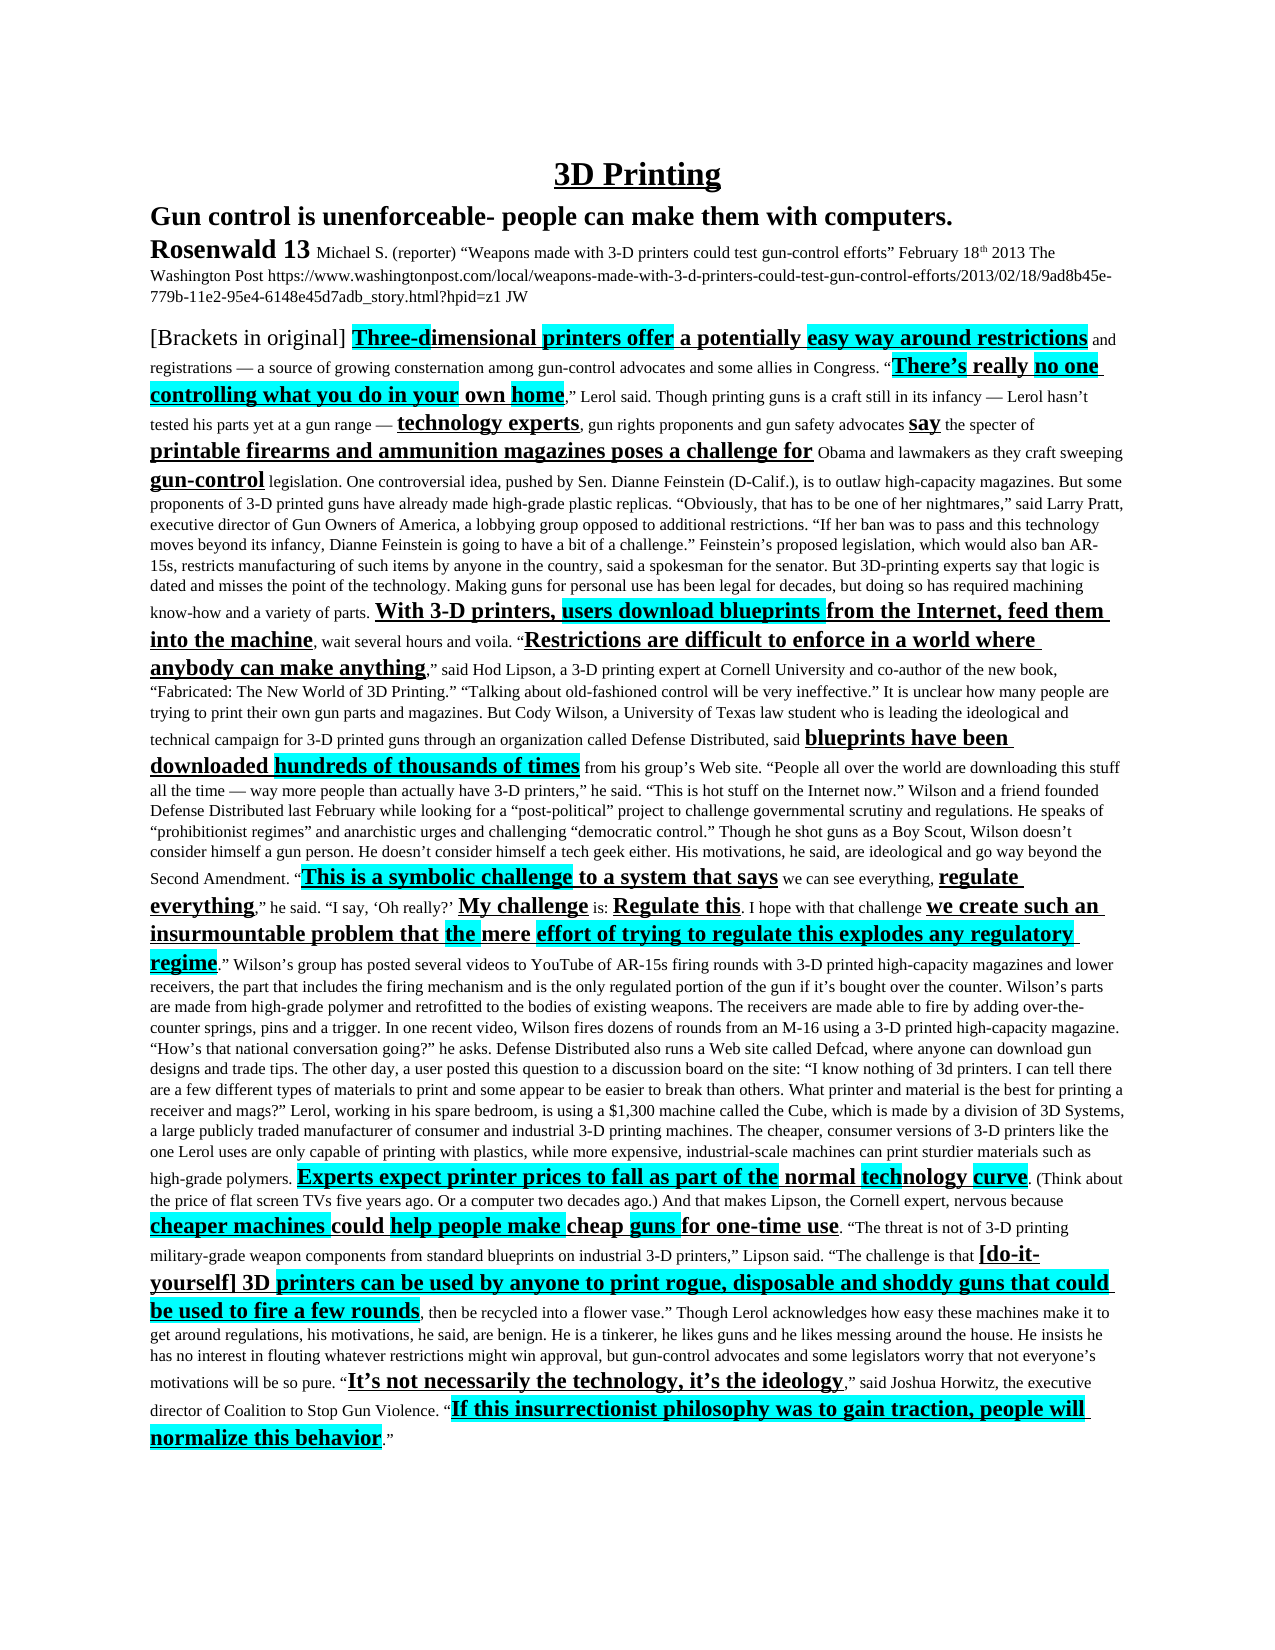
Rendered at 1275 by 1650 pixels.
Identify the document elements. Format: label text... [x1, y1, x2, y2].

subtitle Gun control is unenforceable- people can make them with computers. [150, 200, 1125, 231]
subtitle 3D Printing [150, 154, 1125, 192]
text [Brackets in original] Three-dimensional printers offer a potentially easy way around restrictions and registrations — a source of growing consternation among gun-control advocates and some allies in Congress. “There’s really no one controlling what you do in your own home,” Lerol said. Though printing guns is a craft still in its infancy — Lerol hasn’t tested his parts yet at a gun range — technology experts, gun rights proponents and gun safety advocates say the specter of printable firearms and ammunition magazines poses a challenge for Obama and lawmakers as they craft sweeping gun-control legislation. One controversial idea, pushed by Sen. Dianne Feinstein (D-Calif.), is to outlaw high-capacity magazines. But some proponents of 3-D printed guns have already made high-grade plastic replicas. “Obviously, that has to be one of her nightmares,” said Larry Pratt, executive director of Gun Owners of America, a lobbying group opposed to additional restrictions. “If her ban was to pass and this technology moves beyond its infancy, Dianne Feinstein is going to have a bit of a challenge.” Feinstein’s proposed legislation, which would also ban AR-15s, restricts manufacturing of such items by anyone in the country, said a spokesman for the senator. But 3D-printing experts say that logic is dated and misses the point of the technology. Making guns for personal use has been legal for decades, but doing so has required machining know-how and a variety of parts. With 3-D printers, users download blueprints from the Internet, feed them into the machine, wait several hours and voila. “Restrictions are difficult to enforce in a world where anybody can make anything,” said Hod Lipson, a 3-D printing expert at Cornell University and co-author of the new book, “Fabricated: The New World of 3D Printing.” “Talking about old-fashioned control will be very ineffective.” It is unclear how many people are trying to print their own gun parts and magazines. But Cody Wilson, a University of Texas law student who is leading the ideological and technical campaign for 3-D printed guns through an organization called Defense Distributed, said blueprints have been downloaded hundreds of thousands of times from his group’s Web site. “People all over the world are downloading this stuff all the time — way more people than actually have 3-D printers,” he said. “This is hot stuff on the Internet now.” Wilson and a friend founded Defense Distributed last February while looking for a “post-political” project to challenge governmental scrutiny and regulations. He speaks of “prohibitionist regimes” and anarchistic urges and challenging “democratic control.” Though he shot guns as a Boy Scout, Wilson doesn’t consider himself a gun person. He doesn’t consider himself a tech geek either. His motivations, he said, are ideological and go way beyond the Second Amendment. “This is a symbolic challenge to a system that says we can see everything, regulate everything,” he said. “I say, ‘Oh really?’ My challenge is: Regulate this. I hope with that challenge we create such an insurmountable problem that the mere effort of trying to regulate this explodes any regulatory regime.” Wilson’s group has posted several videos to YouTube of AR-15s firing rounds with 3-D printed high-capacity magazines and lower receivers, the part that includes the firing mechanism and is the only regulated portion of the gun if it’s bought over the counter. Wilson’s parts are made from high-grade polymer and retrofitted to the bodies of existing weapons. The receivers are made able to fire by adding over-the-counter springs, pins and a trigger. In one recent video, Wilson fires dozens of rounds from an M-16 using a 3-D printed high-capacity magazine. “How’s that national conversation going?” he asks. Defense Distributed also runs a Web site called Defcad, where anyone can download gun designs and trade tips. The other day, a user posted this question to a discussion board on the site: “I know nothing of 3d printers. I can tell there are a few different types of materials to print and some appear to be easier to break than others. What printer and material is the best for printing a receiver and mags?” Lerol, working in his spare bedroom, is using a $1,300 machine called the Cube, which is made by a division of 3D Systems, a large publicly traded manufacturer of consumer and industrial 3-D printing machines. The cheaper, consumer versions of 3-D printers like the one Lerol uses are only capable of printing with plastics, while more expensive, industrial-scale machines can print sturdier materials such as high-grade polymers. Experts expect printer prices to fall as part of the normal technology curve. (Think about the price of flat screen TVs five years ago. Or a computer two decades ago.) And that makes Lipson, the Cornell expert, nervous because cheaper machines could help people make cheap guns for one-time use. “The threat is not of 3-D printing military-grade weapon components from standard blueprints on industrial 3-D printers,” Lipson said. “The challenge is that [do-it-yourself] 3D printers can be used by anyone to print rogue, disposable and shoddy guns that could be used to fire a few rounds, then be recycled into a flower vase.” Though Lerol acknowledges how easy these machines make it to get around regulations, his motivations, he said, are benign. He is a tinkerer, he likes guns and he likes messing around the house. He insists he has no interest in flouting whatever restrictions might win approval, but gun-control advocates and some legislators worry that not everyone’s motivations will be so pure. “It’s not necessarily the technology, it’s the ideology,” said Joshua Horwitz, the executive director of Coalition to Stop Gun Violence. “If this insurrectionist philosophy was to gain traction, people will normalize this behavior.” [150, 324, 1125, 1450]
text Rosenwald 13 Michael S. (reporter) “Weapons made with 3-D printers could test gun-control efforts” February 18th 2013 The Washington Post https://www.washingtonpost.com/local/weapons-made-with-3-d-printers-could-test-gun-control-efforts/2013/02/18/9ad8b45e-779b-11e2-95e4-6148e45d7adb_story.html?hpid=z1 JW [150, 233, 1125, 306]
